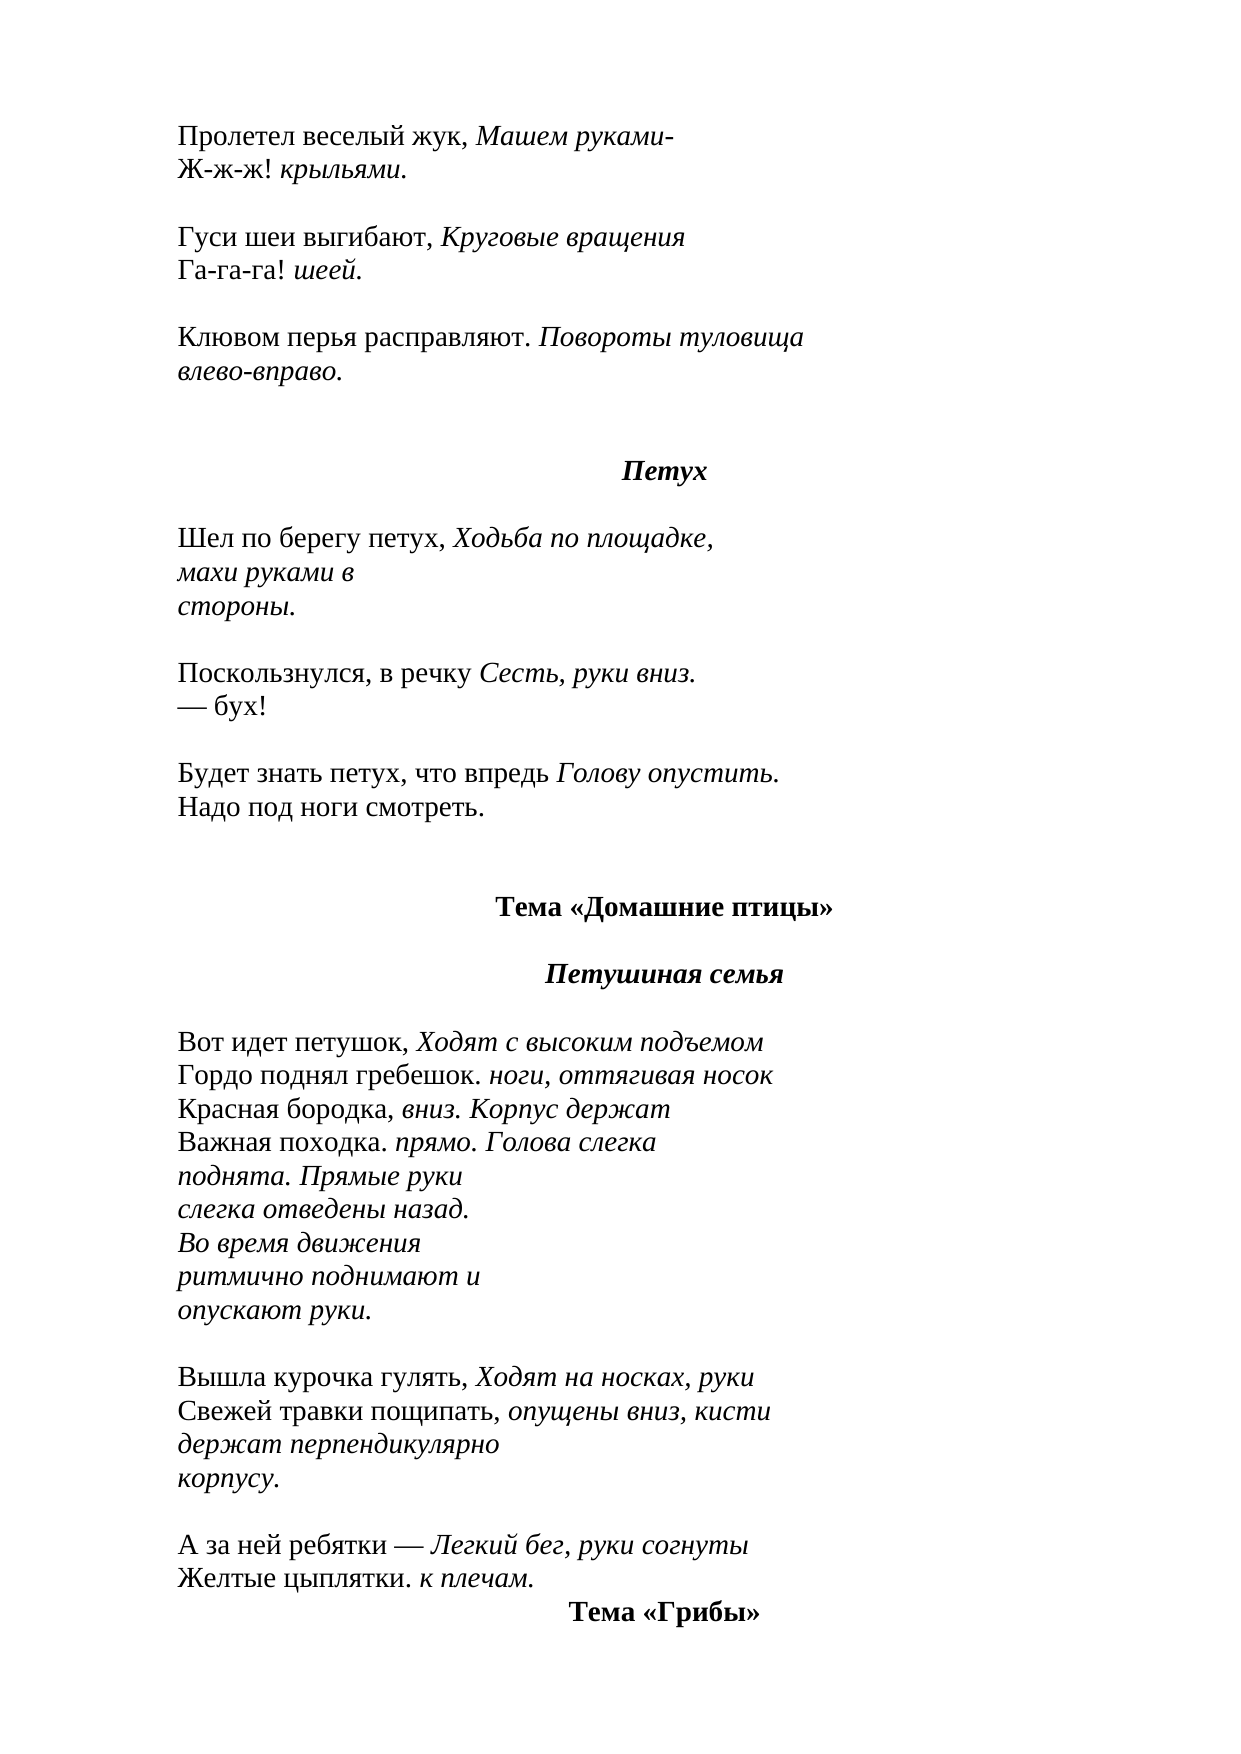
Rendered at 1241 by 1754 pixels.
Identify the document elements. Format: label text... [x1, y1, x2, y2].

text держат перпендикулярно [177, 1426, 1152, 1460]
text Тема «Домашние птицы» [177, 889, 1152, 923]
text Гуси шеи выгибают, Круговые вращения [177, 219, 1152, 252]
text слегка отведены назад. [177, 1191, 1152, 1225]
text Петушиная семья [177, 957, 1152, 990]
text Клювом перья расправляют. Повороты туловища [177, 319, 1152, 353]
text Вот идет петушок, Ходят с высоким подъемом [177, 1024, 1152, 1057]
text Гордо поднял гребешок. ноги, оттягивая носок [177, 1057, 1152, 1091]
text Пролетел веселый жук, Машем руками- [177, 118, 1152, 152]
text Желтые цыплятки. к плечам. [177, 1560, 1152, 1594]
text Красная бородка, вниз. Корпус держат [177, 1091, 1152, 1124]
text поднята. Прямые руки [177, 1158, 1152, 1191]
text Поскользнулся, в речку Сесть, руки вниз. [177, 655, 1152, 688]
text Свежей травки пощипать, опущены вниз, кисти [177, 1393, 1152, 1426]
text Вышла курочка гулять, Ходят на носках, руки [177, 1359, 1152, 1393]
text Шел по берегу петух, Ходьба по площадке, [177, 521, 1152, 554]
text стороны. [177, 588, 1152, 621]
text — бух! [177, 688, 1152, 722]
text Надо под ноги смотреть. [177, 789, 1152, 822]
text Ж-ж-ж! крыльями. [177, 152, 1152, 185]
text Петух [177, 453, 1152, 487]
text ритмично поднимают и [177, 1258, 1152, 1292]
text А за ней ребятки — Легкий бег, руки согнуты [177, 1527, 1152, 1560]
text Будет знать петух, что впредь Голову опустить. [177, 755, 1152, 789]
text Важная походка. прямо. Голова слегка [177, 1124, 1152, 1158]
text влево-вправо. [177, 353, 1152, 386]
text Тема «Грибы» [177, 1594, 1152, 1627]
text Га-га-га! шеей. [177, 252, 1152, 286]
text Во время движения [177, 1225, 1152, 1258]
text махи руками в [177, 554, 1152, 588]
text опускают руки. [177, 1292, 1152, 1326]
text корпусу. [177, 1460, 1152, 1493]
